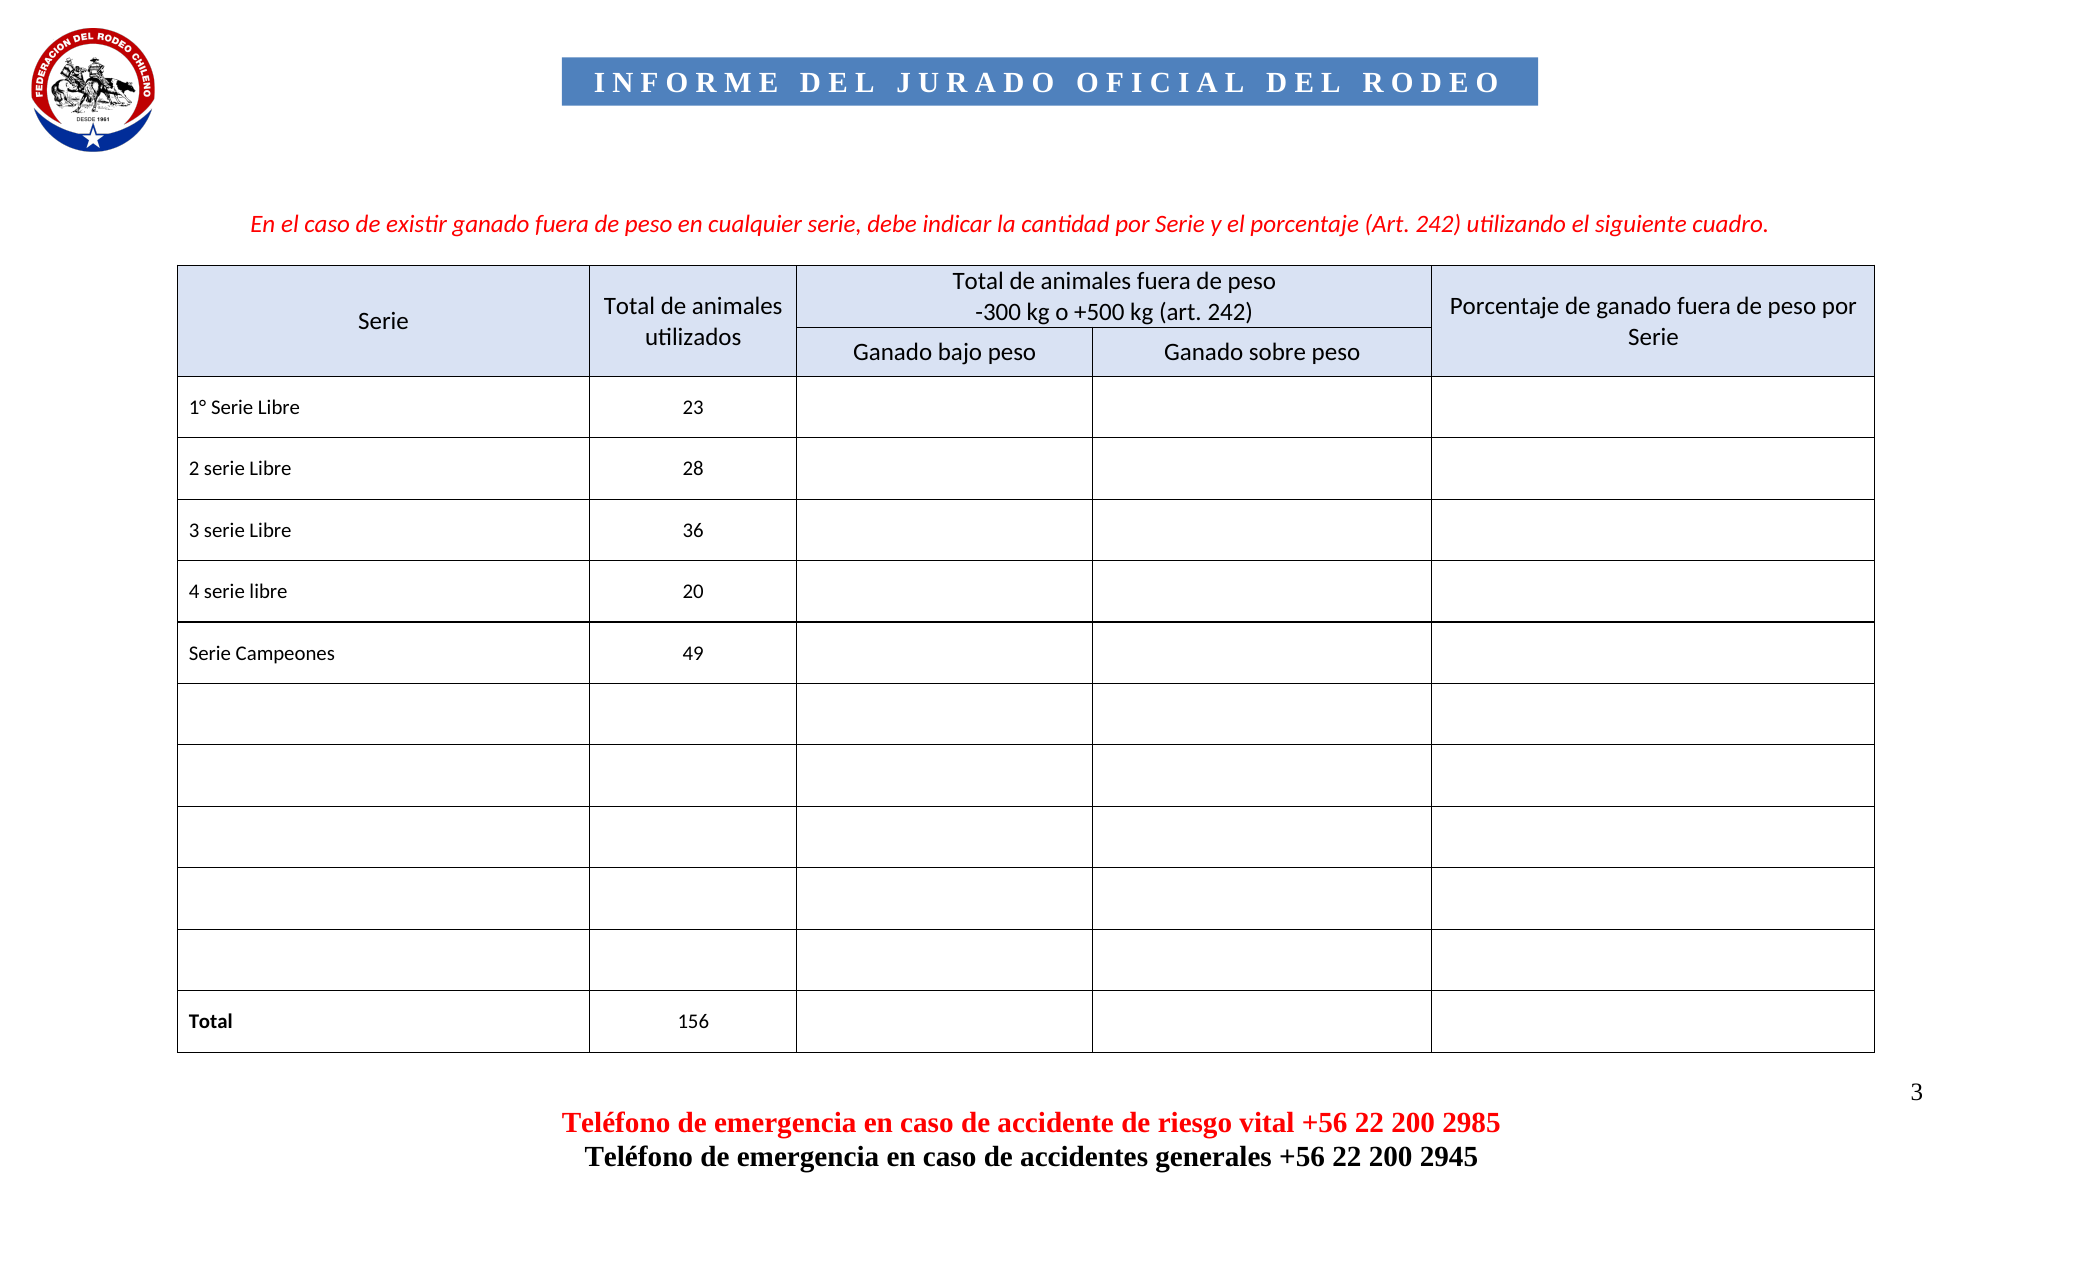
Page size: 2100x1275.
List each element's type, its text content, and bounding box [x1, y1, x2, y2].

table_cell [590, 868, 796, 929]
table_cell [797, 807, 1092, 867]
table_cell [1093, 623, 1431, 683]
table_cell Ganado sobre peso [1093, 328, 1431, 376]
table_cell [1093, 561, 1431, 621]
table_cell [1432, 991, 1874, 1052]
table_cell Serie Campeones [178, 623, 589, 683]
table_cell [1093, 438, 1431, 498]
table_cell [797, 500, 1092, 560]
table_cell [1432, 377, 1874, 437]
table_cell 49 [590, 623, 796, 683]
table_cell 28 [590, 438, 796, 498]
table_cell [797, 623, 1092, 683]
table_cell [1093, 500, 1431, 560]
table_cell [797, 868, 1092, 929]
table_cell [178, 868, 589, 929]
table_cell Total [178, 991, 589, 1052]
table_cell [1432, 623, 1874, 683]
table_cell [1093, 868, 1431, 929]
table_cell [797, 561, 1092, 621]
table_cell [1432, 684, 1874, 744]
table_cell [1432, 868, 1874, 929]
table_cell [1093, 930, 1431, 990]
table_cell [1432, 500, 1874, 560]
table_cell [590, 930, 796, 990]
table_cell 20 [590, 561, 796, 621]
table_cell [797, 991, 1092, 1052]
table_cell [178, 745, 589, 806]
table_cell [1093, 991, 1431, 1052]
table_cell [178, 930, 589, 990]
table_cell [1093, 377, 1431, 437]
table_cell [797, 684, 1092, 744]
table_cell [1432, 438, 1874, 498]
table_cell 4 serie libre [178, 561, 589, 621]
table_header Total de animales utilizados [590, 266, 796, 376]
table_cell [590, 684, 796, 744]
table_cell 1° Serie Libre [178, 377, 589, 437]
table_cell [590, 807, 796, 867]
table_cell [178, 684, 589, 744]
picture [31, 28, 155, 152]
table_cell Ganado bajo peso [797, 328, 1092, 376]
table_cell [797, 377, 1092, 437]
table_cell 2 serie Libre [178, 438, 589, 498]
text En el caso de existir ganado fuera de peso en cualquier serie, debe indicar la cantidad por Serie y el porcentaje (Art. 242) utilizando el siguiente cuadro. [250, 209, 1923, 239]
table_cell [1093, 807, 1431, 867]
table_cell [1093, 745, 1431, 806]
table_cell [797, 745, 1092, 806]
table_cell 156 [590, 991, 796, 1052]
table_cell 23 [590, 377, 796, 437]
table_cell [1432, 930, 1874, 990]
table_cell [178, 807, 589, 867]
table_cell [797, 438, 1092, 498]
table_header Porcentaje de ganado fuera de peso por Serie [1432, 266, 1874, 376]
table_cell [1432, 561, 1874, 621]
table_header Serie [178, 266, 589, 376]
table_cell [1093, 684, 1431, 744]
table_cell [590, 745, 796, 806]
table_cell [1432, 745, 1874, 806]
table_cell 3 serie Libre [178, 500, 589, 560]
table_cell [797, 930, 1092, 990]
table_header Total de animales fuera de peso -300 kg o +500 kg (art. 242) [797, 266, 1431, 327]
table_cell 36 [590, 500, 796, 560]
table_cell [1432, 807, 1874, 867]
